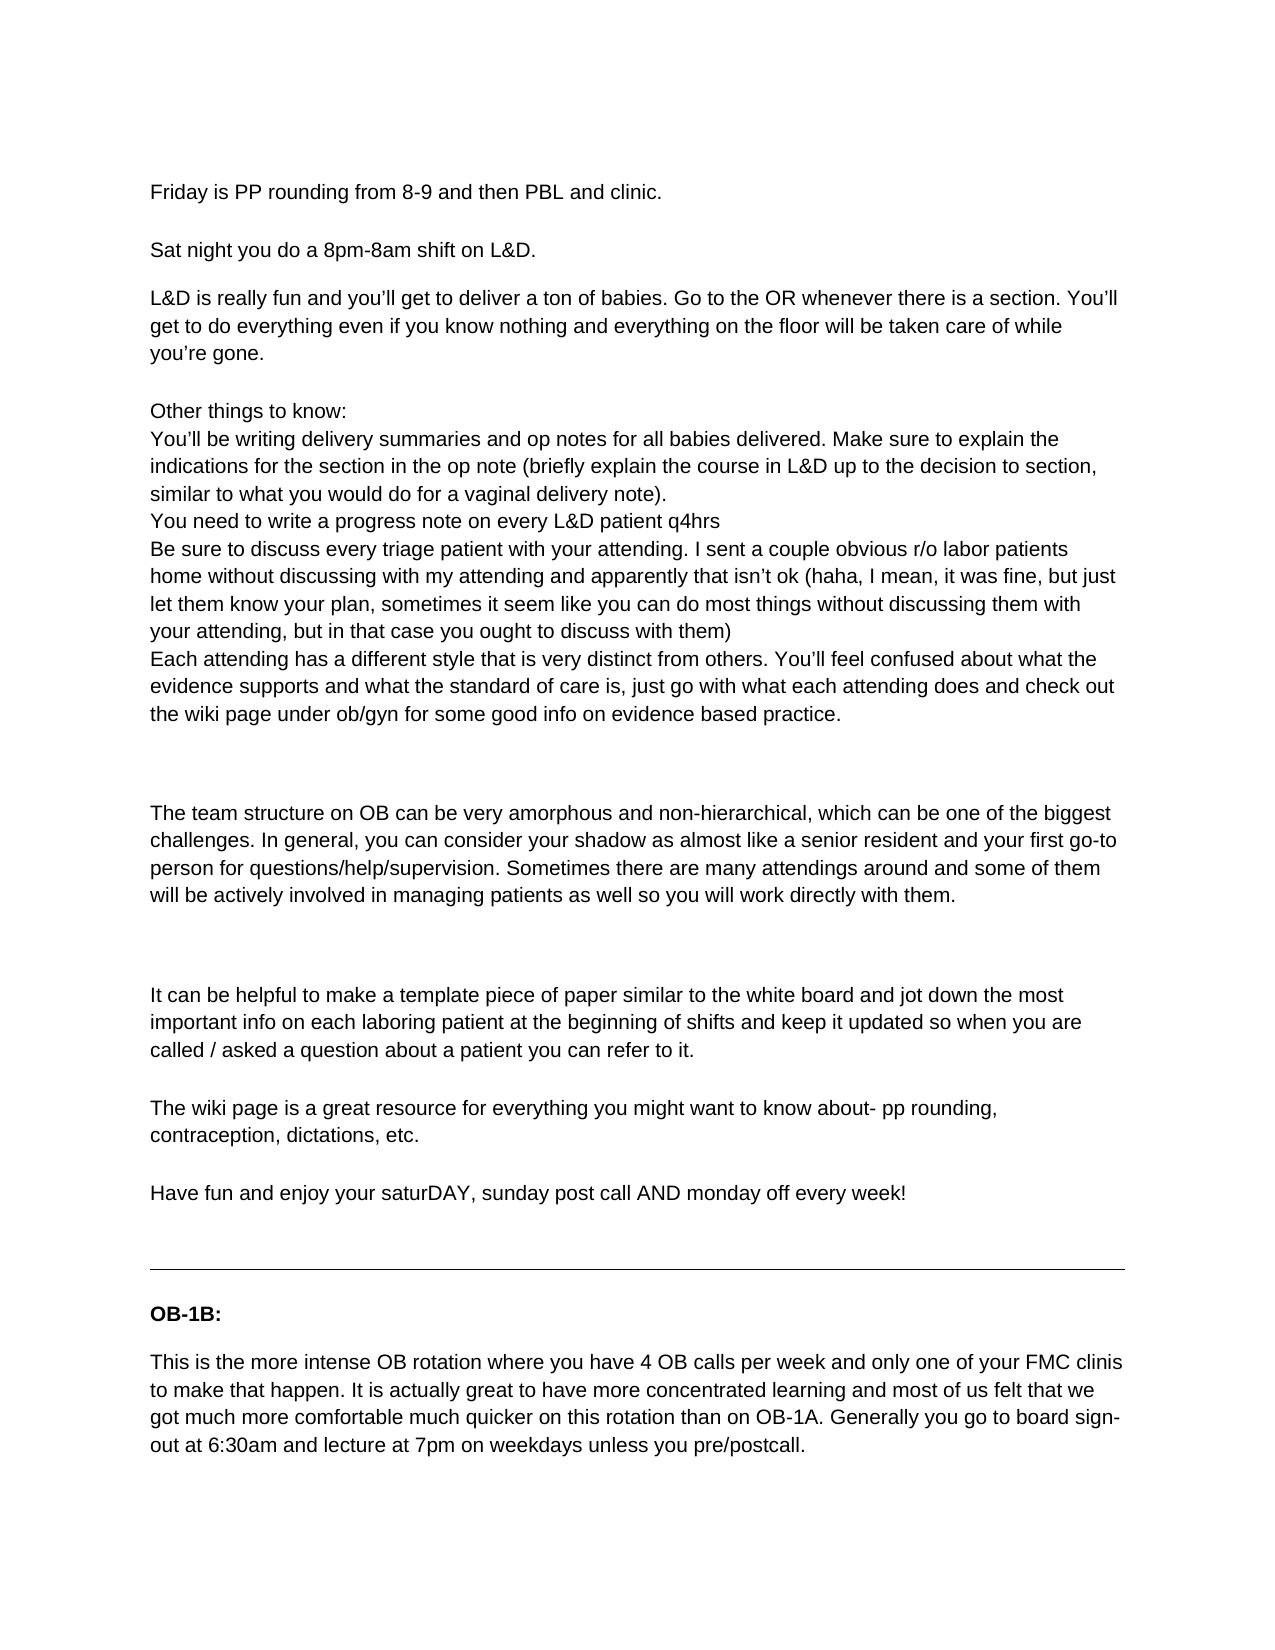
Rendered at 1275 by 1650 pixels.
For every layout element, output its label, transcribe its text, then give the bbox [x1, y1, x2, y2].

text Other things to know: [150, 399, 1125, 423]
text Be sure to discuss every triage patient with your attending. I sent a couple obvious r/o labor patients home without discussing with my attending and apparently that isn’t ok (haha, I mean, it was fine, but just let them know your plan, sometimes it seem like you can do most things without discussing them with your attending, but in that case you ought to discuss with them) [150, 536, 1125, 643]
text You’ll be writing delivery summaries and op notes for all babies delivered. Make sure to explain the indications for the section in the op note (briefly explain the course in L&D up to the decision to section, similar to what you would do for a vaginal delivery note). [150, 426, 1125, 505]
text L&D is really fun and you’ll get to deliver a ton of babies. Go to the OR whenever there is a section. You’ll get to do everything even if you know nothing and everything on the floor will be taken care of while you’re gone. [150, 286, 1125, 365]
text You need to write a progress note on every L&D patient q4hrs [150, 509, 1125, 533]
text The wiki page is a great resource for everything you might want to know about- pp rounding, contraception, dictations, etc. [150, 1095, 1125, 1147]
text Each attending has a different style that is very distinct from others. You’ll feel confused about what the evidence supports and what the standard of care is, just go with what each attending does and check out the wiki page under ob/gyn for some good info on evidence based practice. [150, 646, 1125, 725]
text Sat night you do a 8pm-8am shift on L&D. [150, 238, 1125, 262]
text Have fun and enjoy your saturDAY, sunday post call AND monday off every week! [150, 1181, 1125, 1204]
text The team structure on OB can be very amorphous and non-hierarchical, which can be one of the biggest challenges. In general, you can consider your shadow as almost like a senior resident and your first go-to person for questions/help/supervision. Sometimes there are many attendings around and some of them will be actively involved in managing patients as well so you will work directly with them. [150, 801, 1125, 907]
text It can be helpful to make a template piece of paper similar to the white board and jot down the most important info on each laboring patient at the beginning of shifts and keep it updated so when you are called / asked a question about a patient you can refer to it. [150, 983, 1125, 1062]
text OB-1B: [150, 1302, 1125, 1326]
text Friday is PP rounding from 8-9 and then PBL and clinic. [150, 180, 1125, 204]
text This is the more intense OB rotation where you have 4 OB calls per week and only one of your FMC clinis to make that happen. It is actually great to have more concentrated learning and most of us felt that we got much more comfortable much quicker on this rotation than on OB-1A. Generally you go to board sign-out at 6:30am and lecture at 7pm on weekdays unless you pre/postcall. [150, 1350, 1125, 1457]
